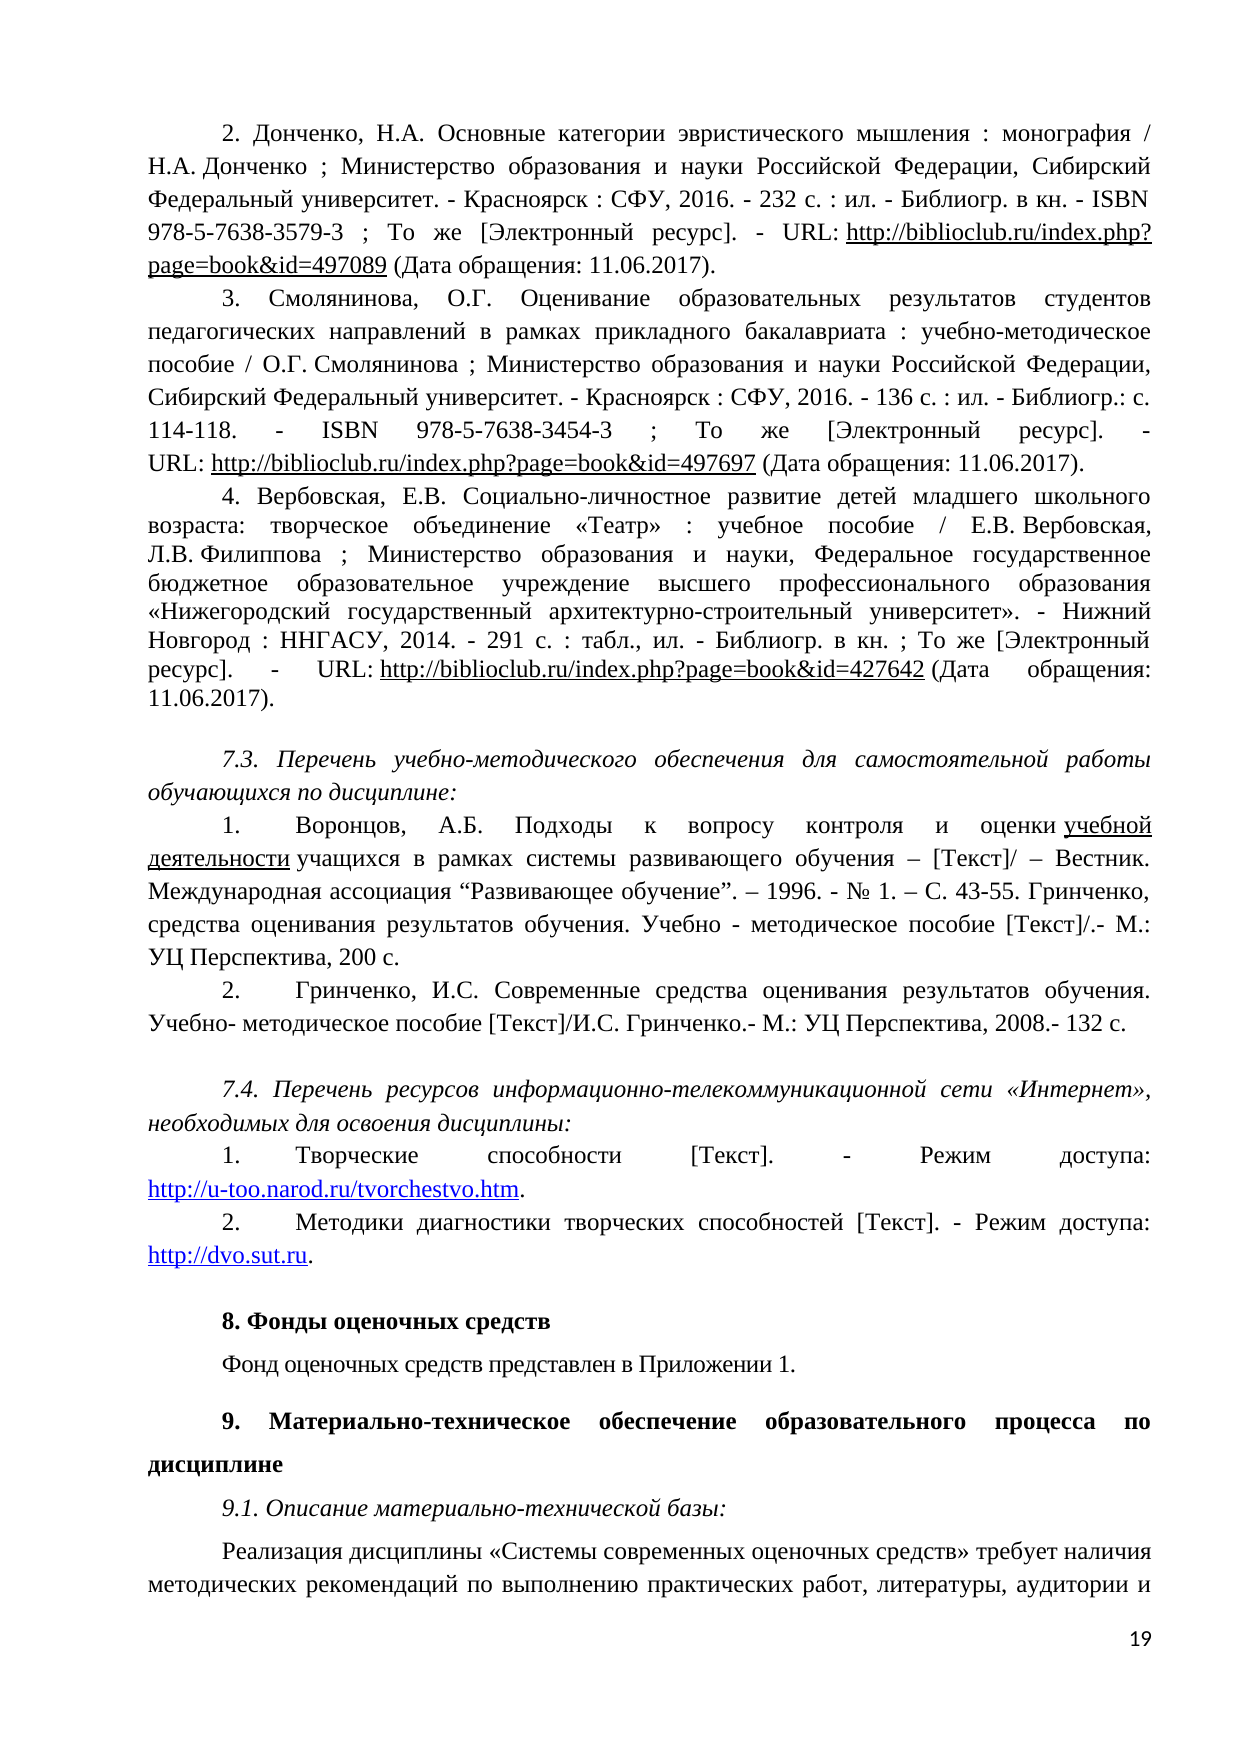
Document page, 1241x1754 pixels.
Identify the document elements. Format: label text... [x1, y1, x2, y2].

list Творческие способности [Текст]. - Режим доступа: http://u-too.narod.ru/tvorchestvo.htm. [148, 1141, 1152, 1202]
text 9.1. Описание материально-технической базы: [148, 1493, 1152, 1521]
text 2. Донченко, Н.А. Основные категории эвристического мышления : монография / Н.А. Донченко ; Министерство образования и науки Российской Федерации, Сибирский Федеральный университет. - Красноярск : СФУ, 2016. - 232 с. : ил. - Библиогр. в кн. - ISBN 978-5-7638-3579-3 ; То же [Электронный ресурс]. - URL: http://biblioclub.ru/index.php?page=book&id=497089 (Дата обращения: 11.06.2017). [148, 118, 1152, 279]
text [148, 1536, 1152, 1597]
list Методики диагностики творческих способностей [Текст]. - Режим доступа: http://dvo.sut.ru. [148, 1207, 1152, 1268]
text 7.3. Перечень учебно-методического обеспечения для самостоятельной работы обучающихся по дисциплине: [148, 744, 1152, 806]
text 3. Смолянинова, О.Г. Оценивание образовательных результатов студентов педагогических направлений в рамках прикладного бакалавриата : учебно-методическое пособие / О.Г. Смолянинова ; Министерство образования и науки Российской Федерации, Сибирский Федеральный университет. - Красноярск : СФУ, 2016. - 136 с. : ил. - Библиогр.: с. 114-118. - ISBN 978-5-7638-3454-3 ; То же [Электронный ресурс]. - URL: http://biblioclub.ru/index.php?page=book&id=497697 (Дата обращения: 11.06.2017). [148, 283, 1152, 477]
list Воронцов, А.Б. Подходы к вопросу контроля и оценки учебной деятельности учащихся в рамках системы развивающего обучения – [Текст]/ – Вестник. Международная ассоциация “Развивающее обучение”. – 1996. - № 1. – С. 43-55. Гринченко, средства оценивания результатов обучения. Учебно - методическое пособие [Текст]/.- М.: УЦ Перспектива, 200 с. [148, 810, 1152, 868]
list Гринченко, И.С. Современные средства оценивания результатов обучения. Учебно- методическое пособие [Текст]/И.С. Гринченко.- М.: УЦ Перспектива, 2008.- 132 с. [148, 976, 1152, 1037]
list Воронцов, А.Б. Подходы к вопросу контроля и оценки учебной деятельности учащихся в рамках системы развивающего обучения – [Текст]/ – Вестник. Международная ассоциация “Развивающее обучение”. – 1996. - № 1. – С. 43-55. Гринченко, средства оценивания результатов обучения. Учебно - методическое пособие [Текст]/.- М.: УЦ Перспектива, 200 с. [148, 938, 1152, 971]
text 7.4. Перечень ресурсов информационно-телекоммуникационной сети «Интернет», необходимых для освоения дисциплины: [148, 1074, 1152, 1136]
text 9. Материально-техническое обеспечение образовательного процесса по дисциплине [148, 1406, 1152, 1478]
text Фонд оценочных средств представлен в Приложении 1. [148, 1349, 1152, 1378]
text 8. Фонды оценочных средств [148, 1306, 1152, 1334]
text 4. Вербовская, Е.В. Социально-личностное развитие детей младшего школьного возраста: творческое объединение «Театр» : учебное пособие / Е.В. Вербовская, Л.В. Филиппова ; Министерство образования и науки, Федеральное государственное бюджетное образовательное учреждение высшего профессионального образования «Нижегородский государственный архитектурно-строительный университет». - Нижний Новгород : ННГАСУ, 2014. - 291 с. : табл., ил. - Библиогр. в кн. ; То же [Электронный ресурс]. - URL: http://biblioclub.ru/index.php?page=book&id=427642 (Дата обращения: 11.06.2017). [148, 481, 1152, 711]
